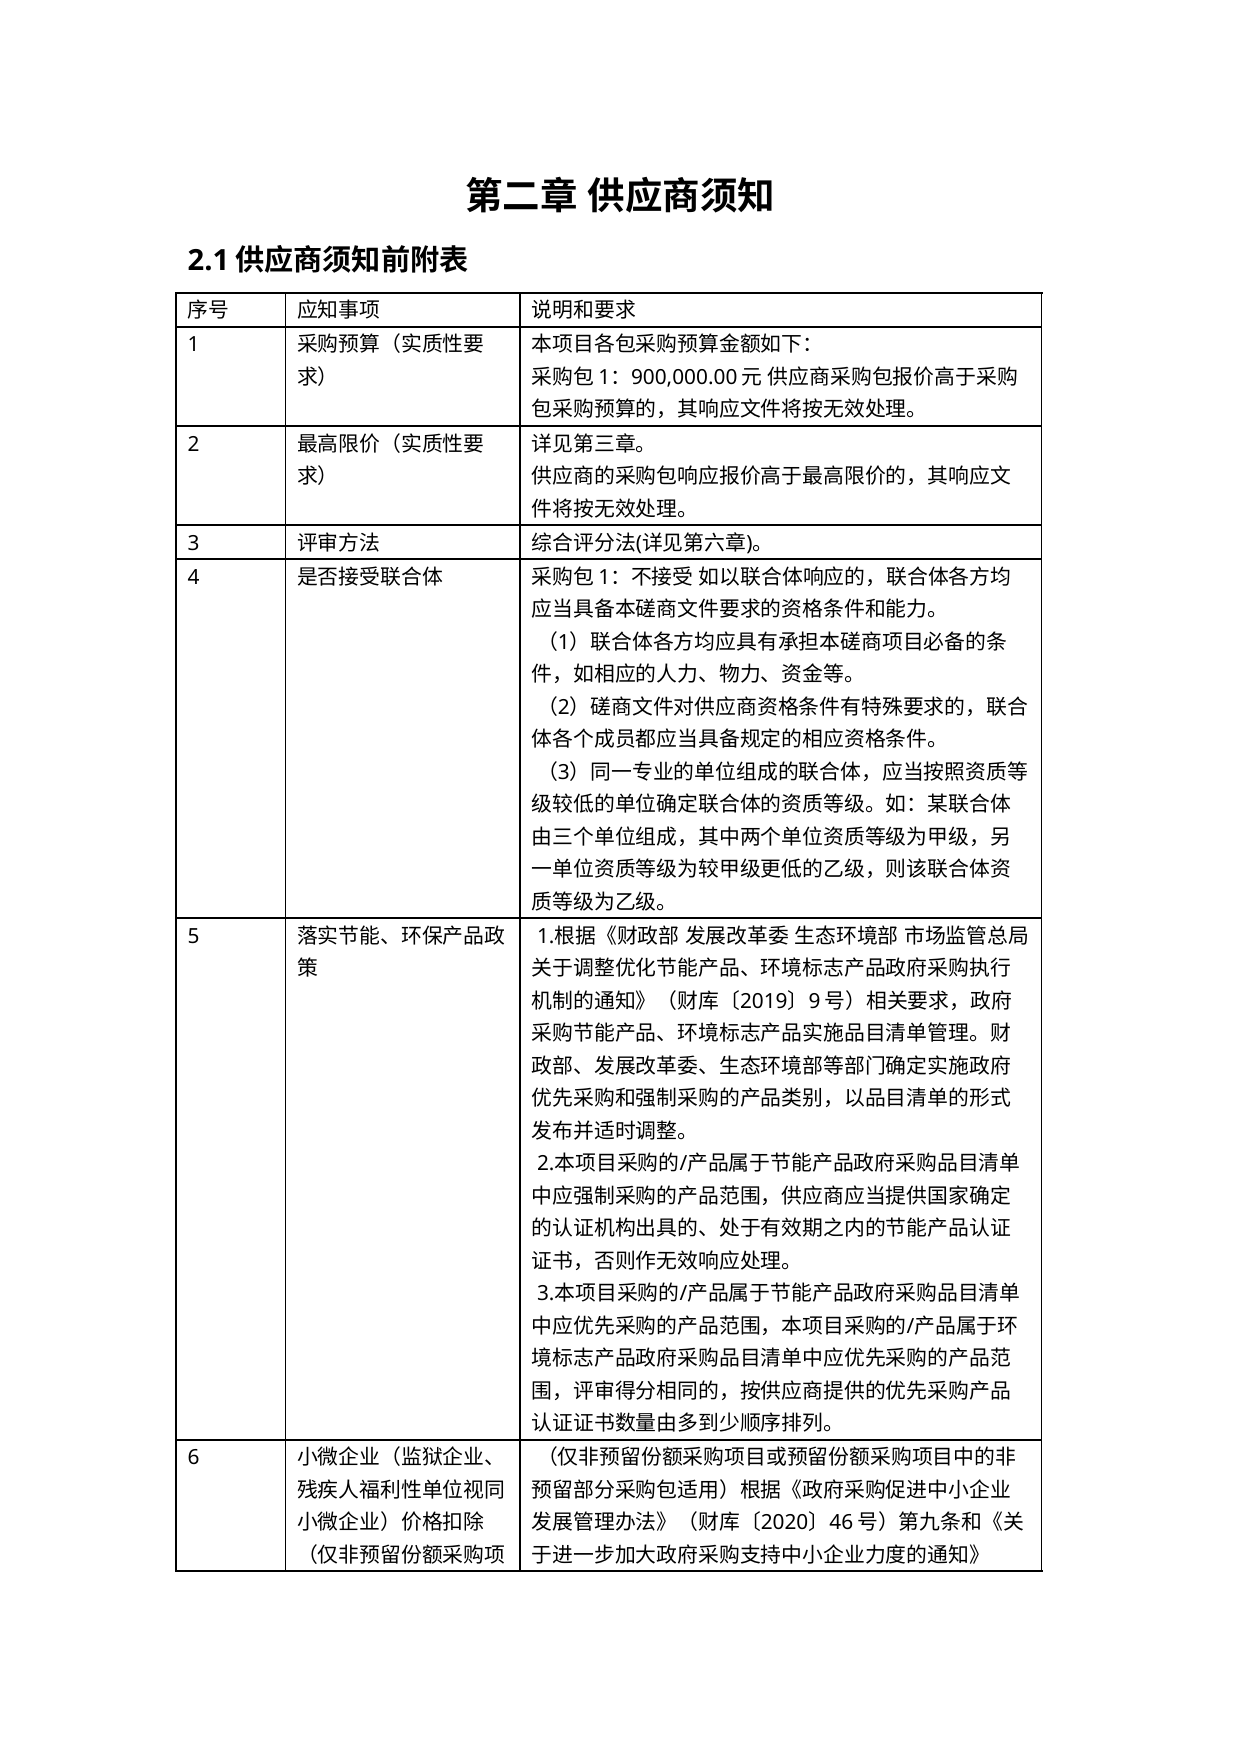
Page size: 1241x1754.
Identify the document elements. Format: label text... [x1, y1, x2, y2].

table_cell 3 [177, 526, 285, 558]
table_cell 采购预算（实质性要求） [286, 328, 519, 425]
table_cell 落实节能、环保产品政策 [286, 919, 519, 1439]
table_cell 2 [177, 427, 285, 524]
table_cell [521, 1441, 1041, 1570]
table_header 说明和要求 [521, 294, 1041, 326]
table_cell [286, 1441, 519, 1570]
table_cell 5 [177, 919, 285, 1439]
table_cell 详见第三章。 供应商的采购包响应报价高于最高限价的，其响应文件将按无效处理。 [521, 427, 1041, 524]
table_cell 6 [177, 1441, 285, 1570]
table_cell 最高限价（实质性要求） [286, 427, 519, 524]
table_header 序号 [177, 294, 285, 326]
table_cell 本项目各包采购预算金额如下： 采购包1：900,000.00元 供应商采购包报价高于采购包采购预算的，其响应文件将按无效处理。 [521, 328, 1041, 425]
table_cell 1 [177, 328, 285, 425]
table_cell 评审方法 [286, 526, 519, 558]
text 第二章 供应商须知 [187, 162, 1053, 227]
table_cell 综合评分法(详见第六章)。 [521, 526, 1041, 558]
table_cell 是否接受联合体 [286, 560, 519, 917]
table_cell 4 [177, 560, 285, 917]
table_cell 1.根据《财政部 发展改革委 生态环境部 市场监管总局关于调整优化节能产品、环境标志产品政府采购执行机制的通知》（财库〔2019〕9号）相关要求，政府采购节能产品、环境标志产品实施品目清单管理。财政部、发展改革委、生态环境部等部门确定实施政府优先采购和强制采购的产品类别，以品目清单的形式发布并适时调整。 2.本项目采购的/产品属于节能产品政府采购品目清单中应强制采购的产品范围，供应商应当提供国家确定的认证机构出具的、处于有效期之内的节能产品认证证书，否则作无效响应处理。 3.本项目采购的/产品属于节能产品政府采购品目清单中应优先采购的产品范围，本项目采购的/产品属于环境标志产品政府采购品目清单中应优先采购的产品范围，评审得分相同的，按供应商提供的优先采购产品认证证书数量由多到少顺序排列。 [521, 919, 1041, 1439]
table_cell 采购包1：不接受 如以联合体响应的，联合体各方均应当具备本磋商文件要求的资格条件和能力。 （1）联合体各方均应具有承担本磋商项目必备的条件，如相应的人力、物力、资金等。 （2）磋商文件对供应商资格条件有特殊要求的，联合体各个成员都应当具备规定的相应资格条件。 （3）同一专业的单位组成的联合体，应当按照资质等级较低的单位确定联合体的资质等级。如：某联合体由三个单位组成，其中两个单位资质等级为甲级，另一单位资质等级为较甲级更低的乙级，则该联合体资质等级为乙级。 [521, 560, 1041, 917]
table_header 应知事项 [286, 294, 519, 326]
text 2.1供应商须知前附表 [187, 227, 1053, 292]
